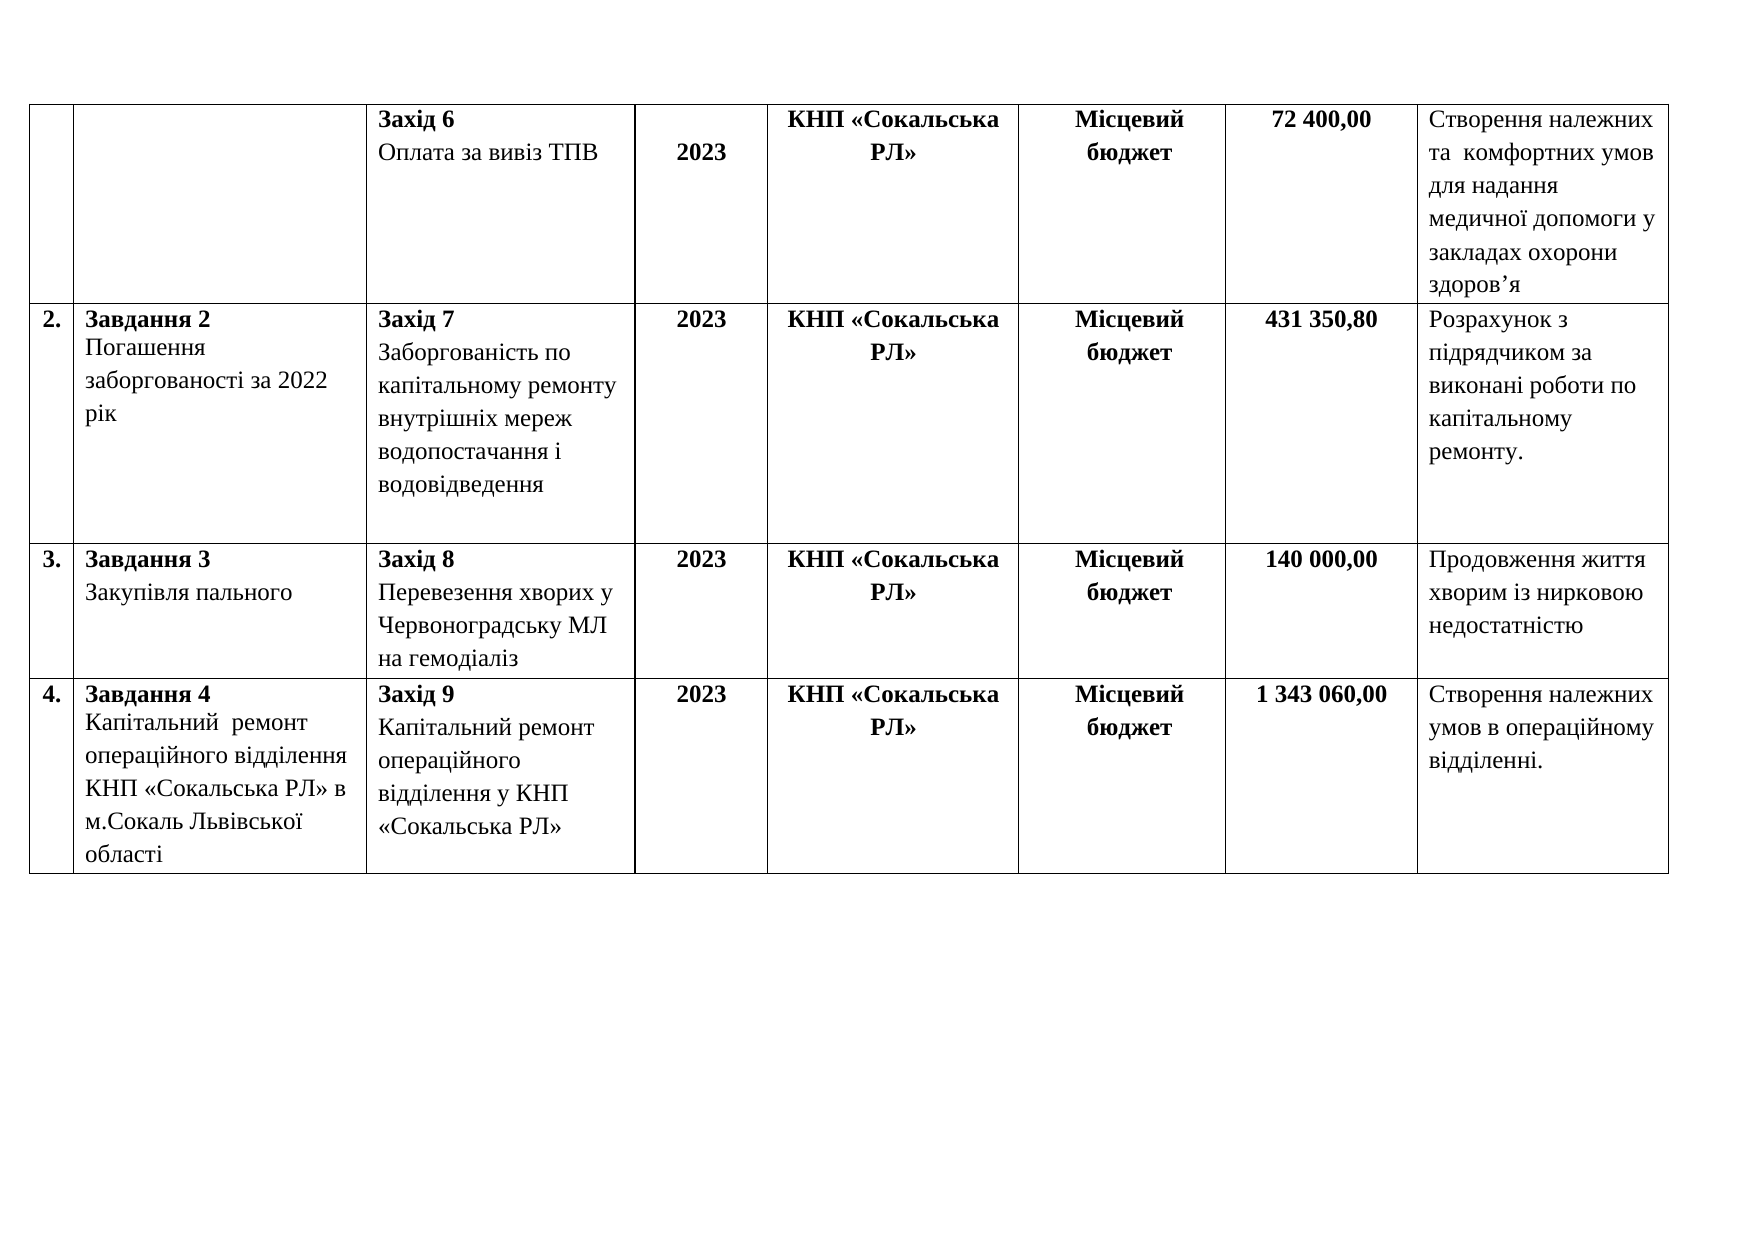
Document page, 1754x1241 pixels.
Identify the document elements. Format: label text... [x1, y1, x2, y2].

table_cell 2. [30, 304, 73, 543]
table_cell КНП «Сокальська РЛ» [768, 304, 1018, 543]
table_cell КНП «Сокальська РЛ» [768, 544, 1018, 678]
table_cell [74, 105, 366, 303]
table_cell Завдання 2 Погашення заборгованості за 2022 рік [74, 304, 366, 543]
table_cell Завдання 4 Капітальний ремонт операційного відділення КНП «Сокальська РЛ» в м.Сокаль Львівської області [74, 679, 366, 872]
table_cell Захід 6 Оплата за вивіз ТПВ [367, 105, 634, 303]
table_cell КНП «Сокальська РЛ» [768, 105, 1018, 303]
table_cell [30, 105, 73, 303]
table_cell Захід 8 Перевезення хворих у Червоноградську МЛ на гемодіаліз [367, 544, 634, 678]
table_cell Місцевий бюджет [1019, 304, 1225, 543]
table_cell Місцевий бюджет [1019, 105, 1225, 303]
table_cell 431 350,80 [1226, 304, 1417, 543]
table_cell Продовження життя хворим із нирковою недостатністю [1418, 544, 1668, 678]
table_cell Місцевий бюджет [1019, 544, 1225, 678]
table_cell 3. [30, 544, 73, 678]
table_cell Створення належних умов в операційному відділенні. [1418, 679, 1668, 872]
table_cell Розрахунок з підрядчиком за виконані роботи по капітальному ремонту. [1418, 304, 1668, 543]
table_cell Захід 9 Капітальний ремонт операційного відділення у КНП «Сокальська РЛ» [367, 679, 634, 872]
table_cell 1 343 060,00 [1226, 679, 1417, 872]
table_cell 2023 [636, 679, 767, 872]
table_cell 2023 [636, 544, 767, 678]
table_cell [1418, 105, 1668, 303]
table_cell 72 400,00 [1226, 105, 1417, 303]
table_cell 140 000,00 [1226, 544, 1417, 678]
table_cell Захід 7 Заборгованість по капітальному ремонту внутрішніх мереж водопостачання і водовідведення [367, 304, 634, 543]
table_cell Завдання 3 Закупівля пального [74, 544, 366, 678]
table_cell Місцевий бюджет [1019, 679, 1225, 872]
table_cell 2023 [636, 105, 767, 303]
table_cell 4. [30, 679, 73, 872]
table_cell КНП «Сокальська РЛ» [768, 679, 1018, 872]
table_cell 2023 [636, 304, 767, 543]
